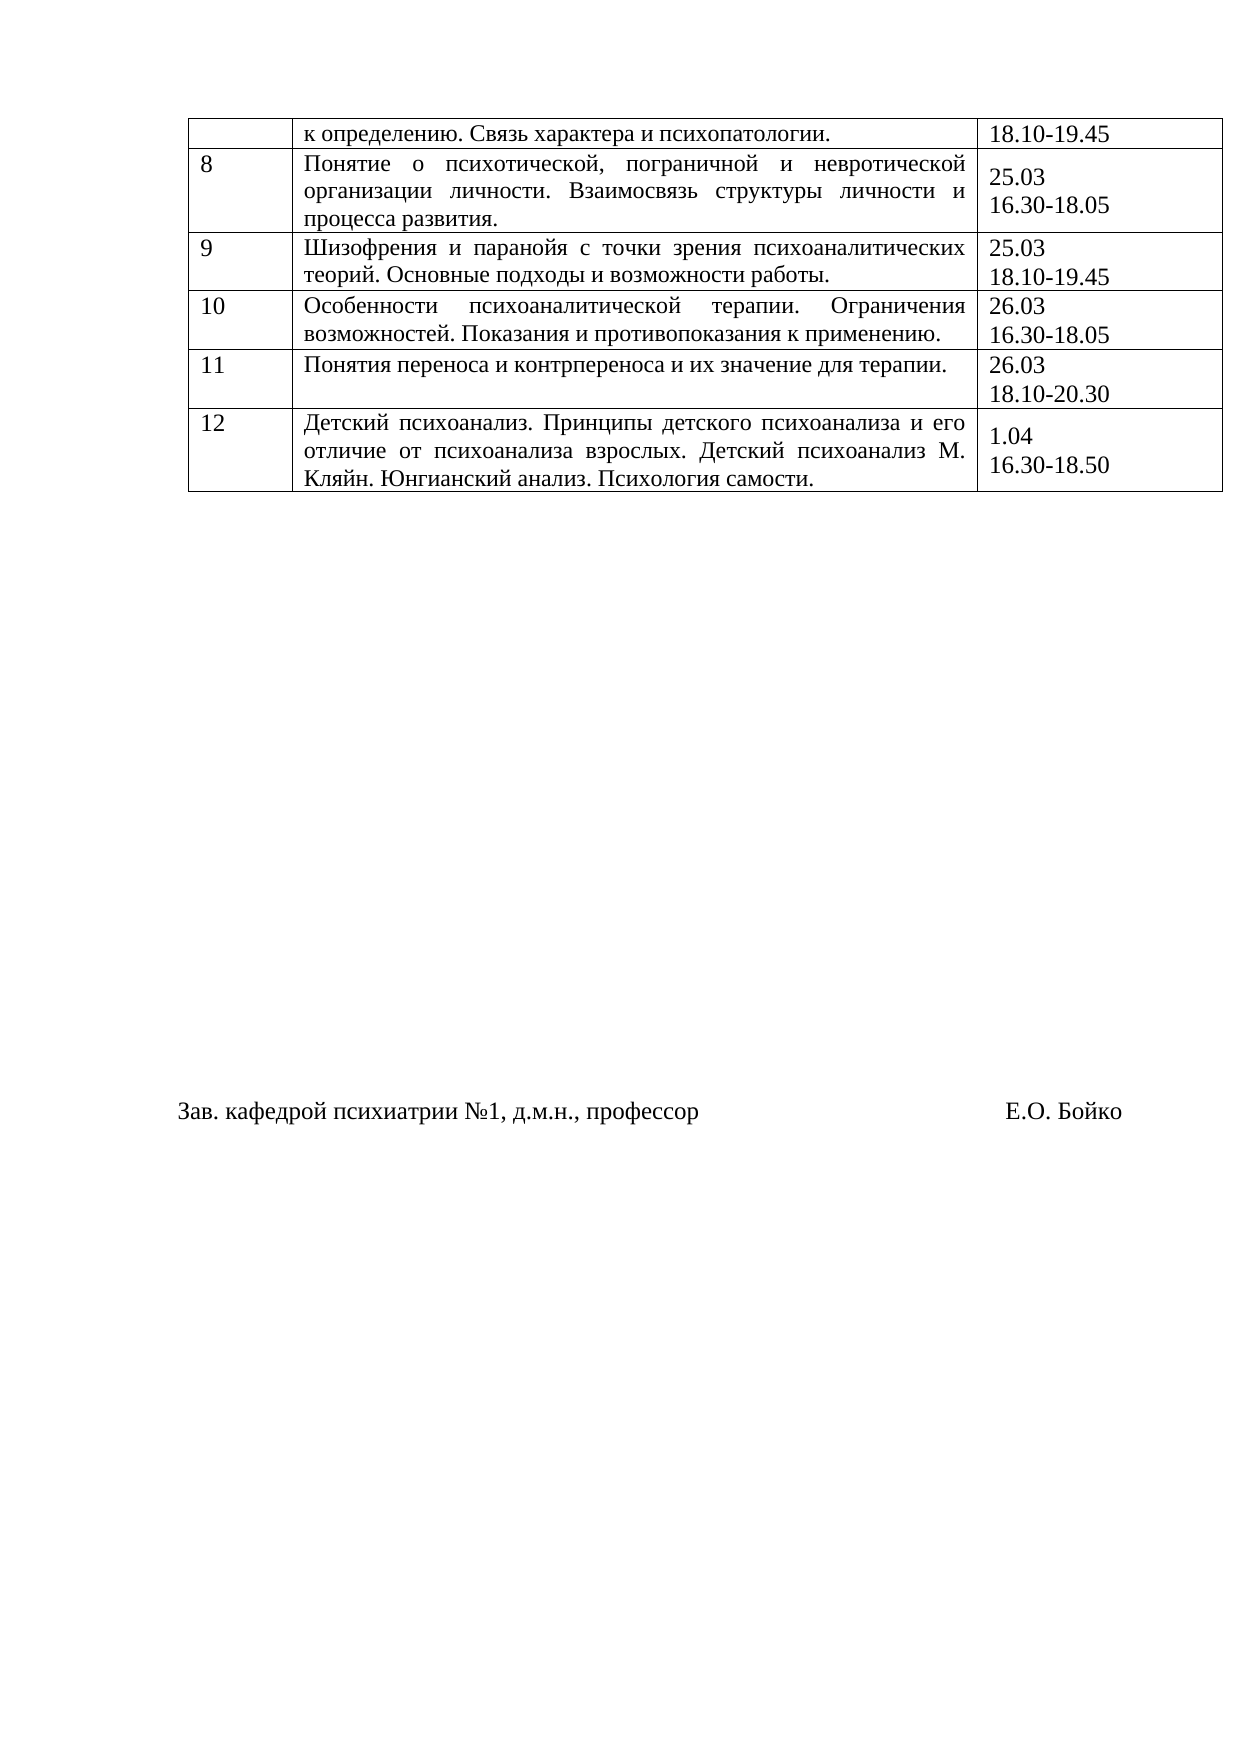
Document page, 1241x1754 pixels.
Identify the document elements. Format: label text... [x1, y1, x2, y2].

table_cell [293, 119, 977, 148]
table_cell 19.03 18.10-19.45 [978, 119, 1222, 148]
table_cell 26.03 16.30-18.05 [978, 291, 1222, 349]
table_cell Особенности психоаналитической терапии. Ограничения возможностей. Показания и противопоказания к применению. [293, 291, 977, 349]
table_cell Детский психоанализ. Принципы детского психоанализа и его отличие от психоанализа взрослых. Детский психоанализ М. Кляйн. Юнгианский анализ. Психология самости. [293, 409, 977, 491]
table_cell Понятие о психотической, пограничной и невротической организации личности. Взаимосвязь структуры личности и процесса развития. [293, 149, 977, 232]
table_cell Понятия переноса и контрпереноса и их значение для терапии. [293, 350, 977, 407]
table_cell 10 [189, 291, 292, 349]
table_cell 25.03 18.10-19.45 [978, 233, 1222, 290]
table_cell 9 [189, 233, 292, 290]
table_cell Шизофрения и паранойя с точки зрения психоаналитических теорий. Основные подходы и возможности работы. [293, 233, 977, 290]
table_cell 8 [189, 149, 292, 232]
table_cell 11 [189, 350, 292, 407]
table_cell 1.04 16.30-18.50 [978, 409, 1222, 491]
table_cell 25.03 16.30-18.05 [978, 149, 1222, 232]
text Зав. кафедрой психиатрии №1, д.м.н., профессор Е.О. Бойко [177, 1096, 1152, 1125]
table_cell 12 [189, 409, 292, 491]
table_cell 26.03 18.10-20.30 [978, 350, 1222, 407]
table_cell 7 [189, 119, 292, 148]
